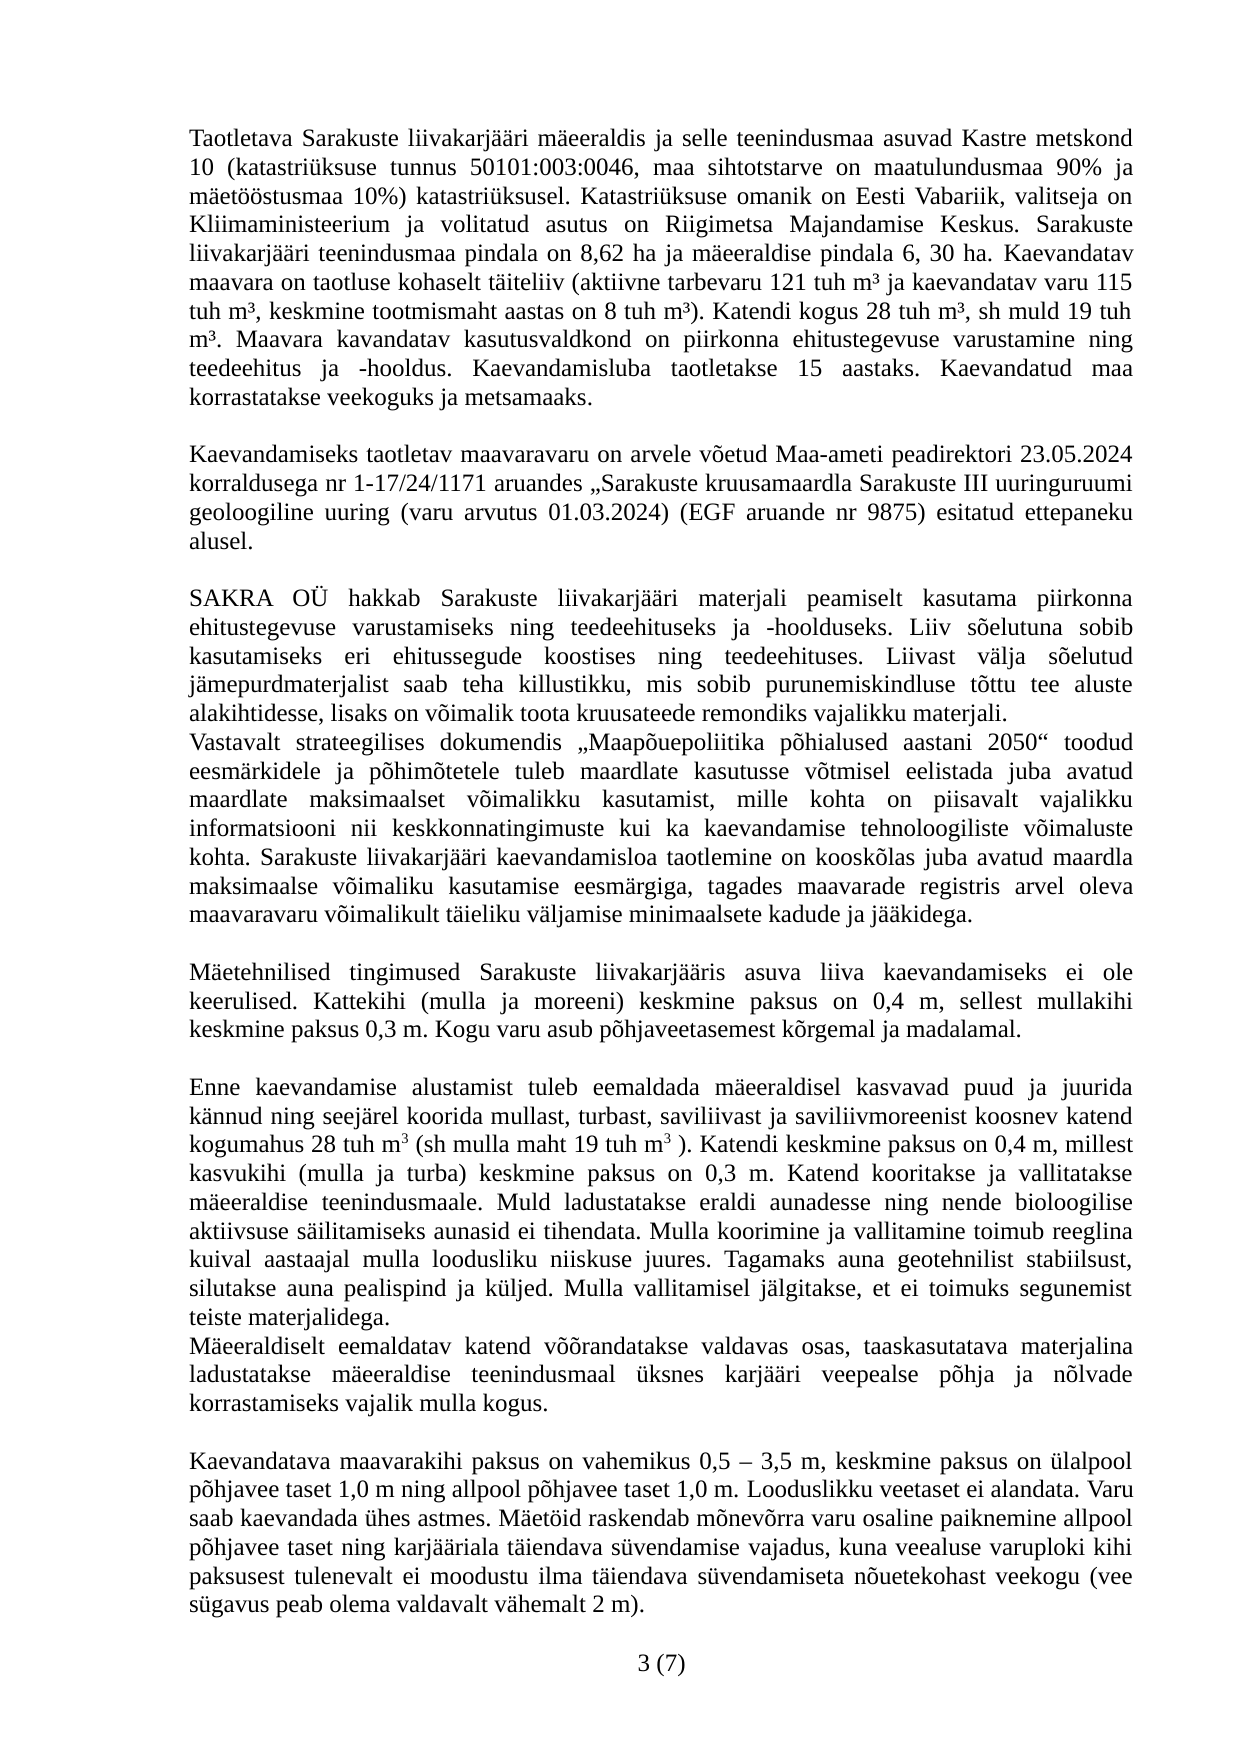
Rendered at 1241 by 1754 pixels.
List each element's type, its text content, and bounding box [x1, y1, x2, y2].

text Mäetehnilised tingimused Sarakuste liivakarjääris asuva liiva kaevandamiseks ei ole keerulised. Kattekihi (mulla ja moreeni) keskmine paksus on 0,4 m, sellest mullakihi keskmine paksus 0,3 m. Kogu varu asub põhjaveetasemest kõrgemal ja madalamal. [189, 957, 1134, 1043]
text Mäeeraldiselt eemaldatav katend võõrandatakse valdavas osas, taaskasutatava materjalina ladustatakse mäeeraldise teenindusmaal üksnes karjääri veepealse põhja ja nõlvade korrastamiseks vajalik mulla kogus. [189, 1331, 1134, 1417]
text SAKRA OÜ hakkab Sarakuste liivakarjääri materjali peamiselt kasutama piirkonna ehitustegevuse varustamiseks ning teedeehituseks ja -hoolduseks. Liiv sõelutuna sobib kasutamiseks eri ehitussegude koostises ning teedeehituses. Liivast välja sõelutud jämepurdmaterjalist saab teha killustikku, mis sobib purunemiskindluse tõttu tee aluste alakihtidesse, lisaks on võimalik toota kruusateede remondiks vajalikku materjali. [189, 583, 1134, 727]
text Vastavalt strateegilises dokumendis „Maapõuepoliitika põhialused aastani 2050“ toodud eesmärkidele ja põhimõtetele tuleb maardlate kasutusse võtmisel eelistada juba avatud maardlate maksimaalset võimalikku kasutamist, mille kohta on piisavalt vajalikku informatsiooni nii keskkonnatingimuste kui ka kaevandamise tehnoloogiliste võimaluste kohta. Sarakuste liivakarjääri kaevandamisloa taotlemine on kooskõlas juba avatud maardla maksimaalse võimaliku kasutamise eesmärgiga, tagades maavarade registris arvel oleva maavaravaru võimalikult täieliku väljamise minimaalsete kadude ja jääkidega. [189, 727, 1134, 928]
text Kaevandamiseks taotletav maavaravaru on arvele võetud Maa-ameti peadirektori 23.05.2024 korraldusega nr 1-17/24/1171 aruandes „Sarakuste kruusamaardla Sarakuste III uuringuruumi geoloogiline uuring (varu arvutus 01.03.2024) (EGF aruande nr 9875) esitatud ettepaneku alusel. [189, 439, 1134, 554]
text Taotletava Sarakuste liivakarjääri mäeeraldis ja selle teenindusmaa asuvad Kastre metskond 10 (katastriüksuse tunnus 50101:003:0046, maa sihtotstarve on maatulundusmaa 90% ja mäetööstusmaa 10%) katastriüksusel. Katastriüksuse omanik on Eesti Vabariik, valitseja on Kliimaministeerium ja volitatud asutus on Riigimetsa Majandamise Keskus. Sarakuste liivakarjääri teenindusmaa pindala on 8,62 ha ja mäeeraldise pindala 6, 30 ha. Kaevandatav maavara on taotluse kohaselt täiteliiv (aktiivne tarbevaru 121 tuh m³ ja kaevandatav varu 115 tuh m³, keskmine tootmismaht aastas on 8 tuh m³). Katendi kogus 28 tuh m³, sh muld 19 tuh m³. Maavara kavandatav kasutusvaldkond on piirkonna ehitustegevuse varustamine ning teedeehitus ja -hooldus. Kaevandamisluba taotletakse 15 aastaks. Kaevandatud maa korrastatakse veekoguks ja metsamaaks. [189, 123, 1134, 411]
text Enne kaevandamise alustamist tuleb eemaldada mäeeraldisel kasvavad puud ja juurida kännud ning seejärel koorida mullast, turbast, saviliivast ja saviliivmoreenist koosnev katend kogumahus 28 tuh m3 (sh mulla maht 19 tuh m3 ). Katendi keskmine paksus on 0,4 m, millest kasvukihi (mulla ja turba) keskmine paksus on 0,3 m. Katend kooritakse ja vallitatakse mäeeraldise teenindusmaale. Muld ladustatakse eraldi aunadesse ning nende bioloogilise aktiivsuse säilitamiseks aunasid ei tihendata. Mulla koorimine ja vallitamine toimub reeglina kuival aastaajal mulla loodusliku niiskuse juures. Tagamaks auna geotehnilist stabiilsust, silutakse auna pealispind ja küljed. Mulla vallitamisel jälgitakse, et ei toimuks segunemist teiste materjalidega. [189, 1072, 1134, 1331]
text Kaevandatava maavarakihi paksus on vahemikus 0,5 – 3,5 m, keskmine paksus on ülalpool põhjavee taset 1,0 m ning allpool põhjavee taset 1,0 m. Looduslikku veetaset ei alandata. Varu saab kaevandada ühes astmes. Mäetöid raskendab mõnevõrra varu osaline paiknemine allpool põhjavee taset ning karjääriala täiendava süvendamise vajadus, kuna veealuse varuploki kihi paksusest tulenevalt ei moodustu ilma täiendava süvendamiseta nõuetekohast veekogu (vee sügavus peab olema valdavalt vähemalt 2 m). [189, 1446, 1134, 1618]
